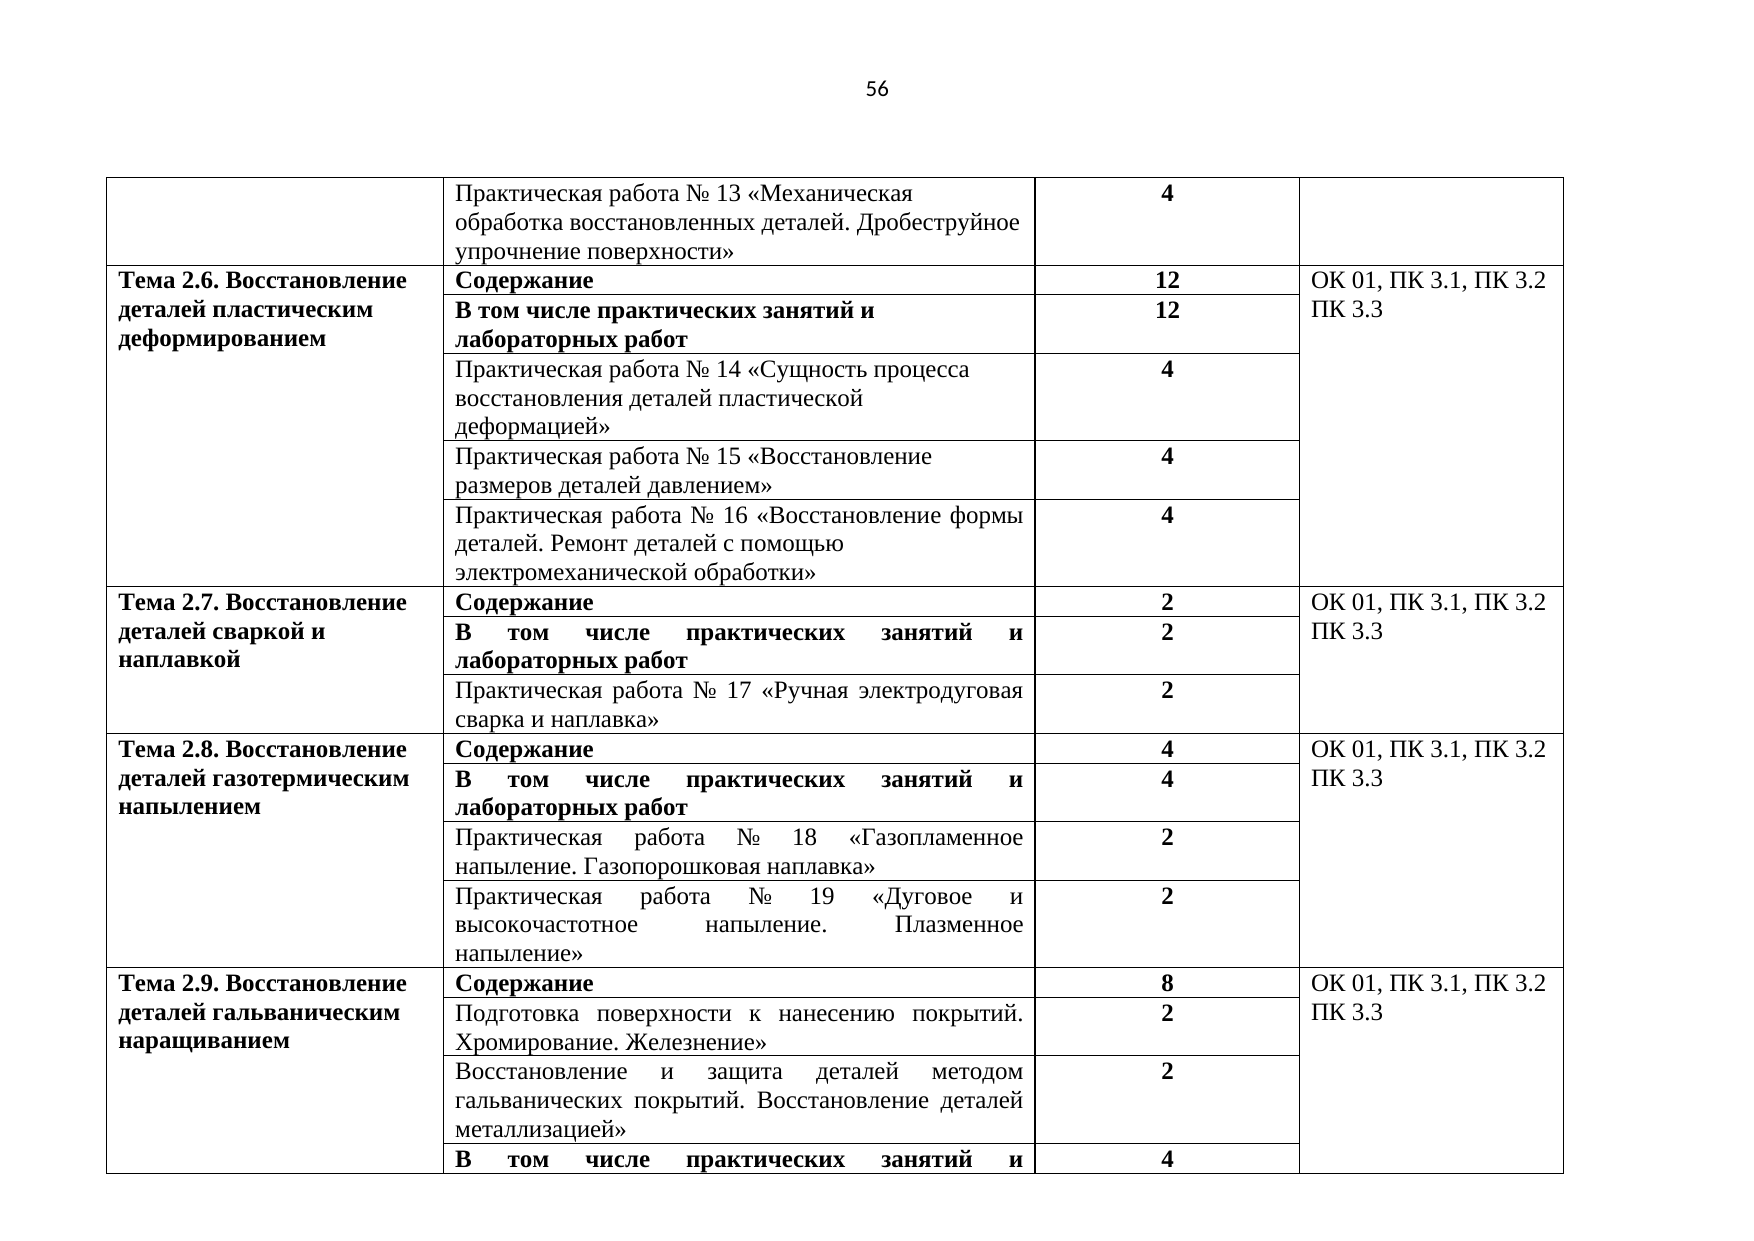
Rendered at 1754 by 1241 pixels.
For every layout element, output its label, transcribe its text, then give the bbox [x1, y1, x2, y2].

table_cell 2 [1036, 675, 1299, 733]
table_cell 2 [1036, 1056, 1299, 1143]
table_cell 12 [1036, 295, 1299, 353]
table_cell ОК 01, ПК 3.1, ПК 3.2 ПК 3.3 [1300, 968, 1563, 1172]
table_cell Содержание [444, 266, 1034, 294]
table_cell 2 [1036, 822, 1299, 880]
table_cell 4 [1036, 1144, 1299, 1172]
table_cell Подготовка поверхности к нанесению покрытий. Хромирование. Железнение» [444, 998, 1034, 1055]
table_cell Содержание [444, 734, 1034, 763]
table_cell Содержание [444, 968, 1034, 997]
table_cell Практическая работа № 19 «Дуговое и высокочастотное напыление. Плазменное напыление» [444, 881, 1034, 967]
table_cell Тема 2.9. Восстановление деталей гальваническим наращиванием [107, 968, 443, 1172]
table_cell Практическая работа № 17 «Ручная электродуговая сварка и наплавка» [444, 675, 1034, 733]
table_cell 2 [1036, 587, 1299, 616]
table_cell Практическая работа № 15 «Восстановление размеров деталей давлением» [444, 441, 1034, 499]
table_cell Тема 2.7. Восстановление деталей сваркой и наплавкой [107, 587, 443, 733]
table_cell 4 [1036, 734, 1299, 763]
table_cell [444, 1144, 1034, 1172]
table_cell Тема 2.6. Восстановление деталей пластическим деформированием [107, 266, 443, 586]
table_cell 4 [1036, 764, 1299, 821]
table_cell Практическая работа № 14 «Сущность процесса восстановления деталей пластической деформацией» [444, 354, 1034, 440]
table_cell 4 [1036, 354, 1299, 440]
table_cell 4 [1036, 500, 1299, 586]
table_cell Восстановление и защита деталей методом гальванических покрытий. Восстановление деталей металлизацией» [444, 1056, 1034, 1143]
table_cell В том числе практических занятий и лабораторных работ [444, 764, 1034, 821]
table_cell В том числе практических занятий и лабораторных работ [444, 617, 1034, 674]
table_cell Практическая работа № 13 «Механическая обработка восстановленных деталей. Дробеструйное упрочнение поверхности» [444, 178, 1034, 264]
table_cell В том числе практических занятий и лабораторных работ [444, 295, 1034, 353]
table_cell 12 [1036, 266, 1299, 294]
table_cell ОК 01, ПК 3.1, ПК 3.2 ПК 3.3 [1300, 734, 1563, 967]
table_cell 2 [1036, 881, 1299, 967]
table_cell 2 [1036, 998, 1299, 1055]
table_cell Тема 2.8. Восстановление деталей газотермическим напылением [107, 734, 443, 967]
table_cell Практическая работа № 16 «Восстановление формы деталей. Ремонт деталей с помощью электромеханической обработки» [444, 500, 1034, 586]
table_cell 4 [1036, 441, 1299, 499]
table_cell ОК 01, ПК 3.1, ПК 3.2 ПК 3.3 [1300, 266, 1563, 586]
table_cell Содержание [444, 587, 1034, 616]
table_cell 2 [1036, 617, 1299, 674]
table_cell Практическая работа № 18 «Газопламенное напыление. Газопорошковая наплавка» [444, 822, 1034, 880]
table_cell 4 [1036, 178, 1299, 264]
table_cell ОК 01, ПК 3.1, ПК 3.2 ПК 3.3 [1300, 587, 1563, 733]
table_cell 8 [1036, 968, 1299, 997]
